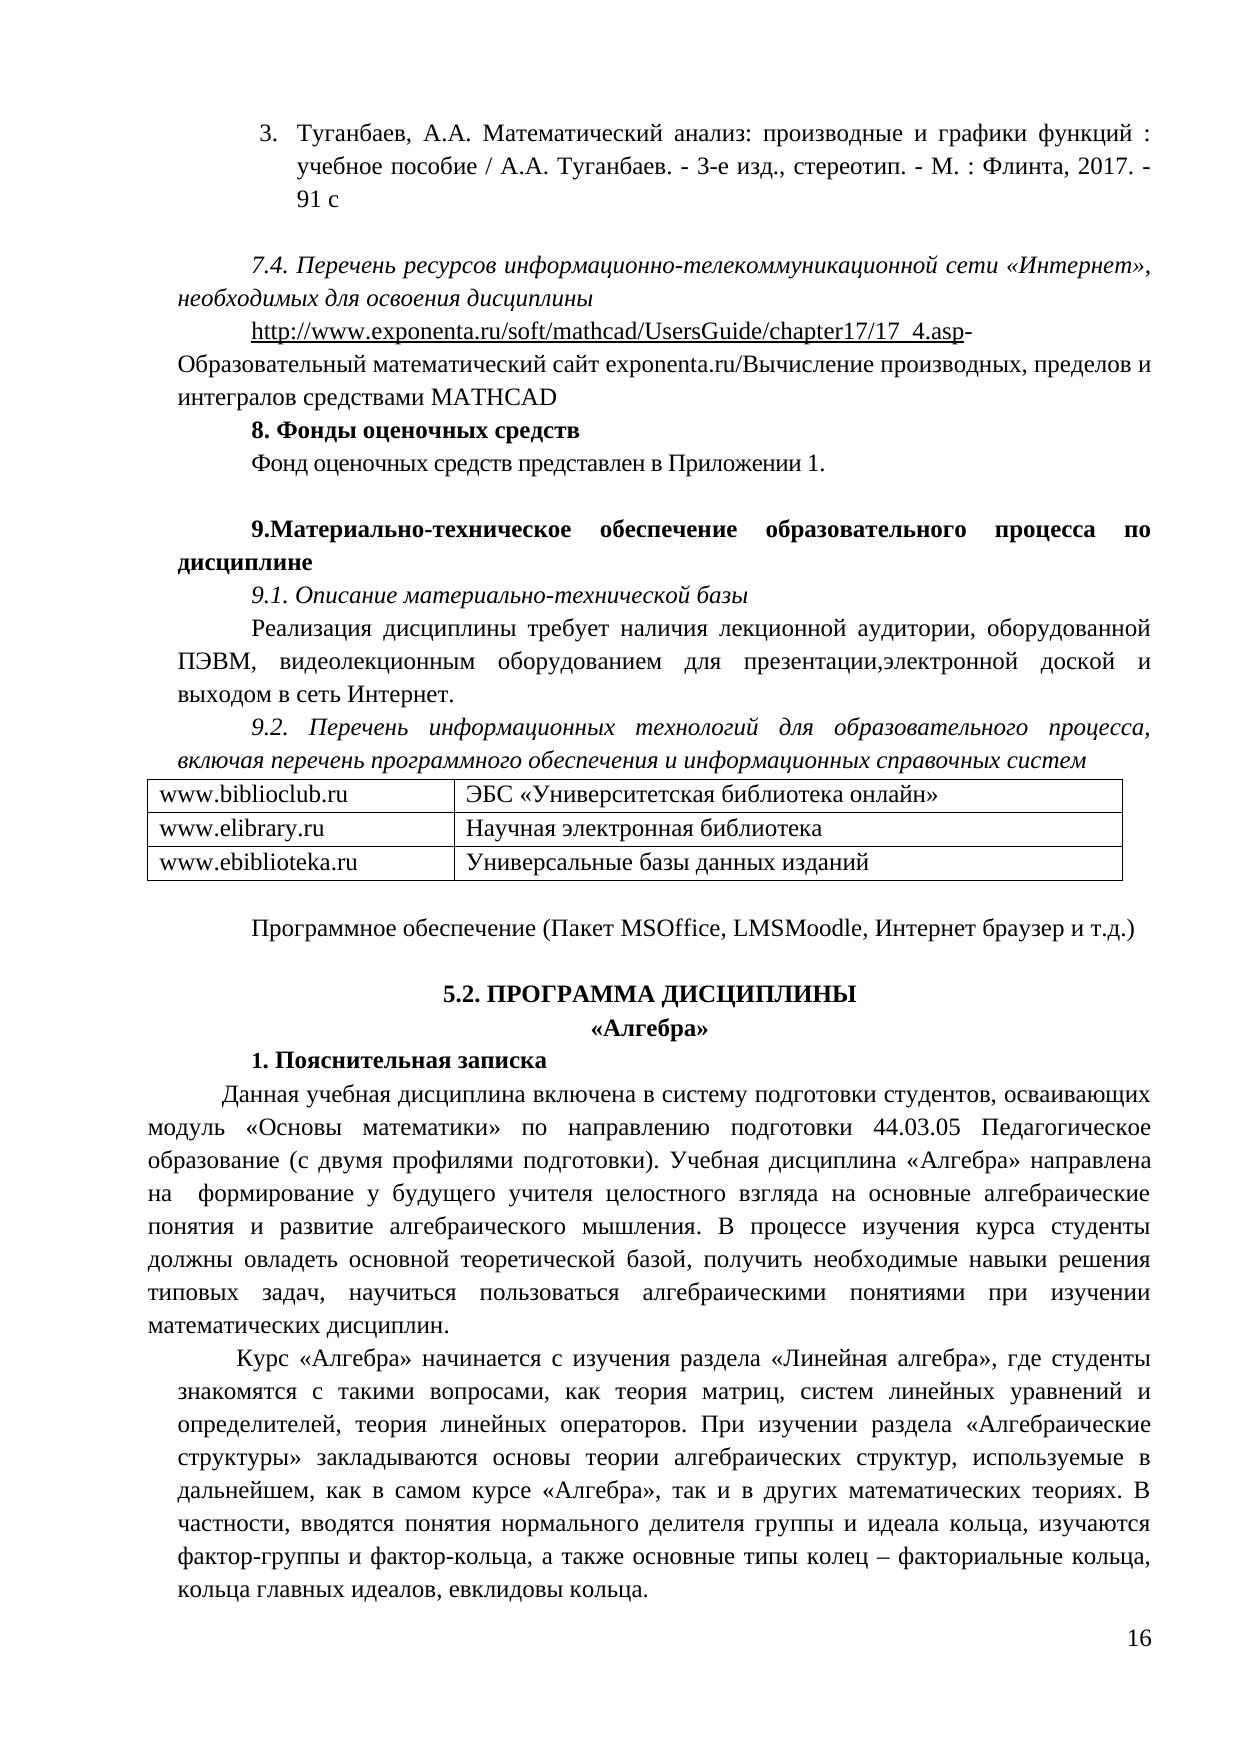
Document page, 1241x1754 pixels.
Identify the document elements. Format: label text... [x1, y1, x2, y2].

table_cell www.ebiblioteka.ru [148, 847, 454, 879]
table_cell www.elibrary.ru [148, 813, 454, 846]
text 1. Пояснительная записка [177, 1046, 1152, 1074]
text Данная учебная дисциплина включена в систему подготовки студентов, осваивающих модуль «Основы математики» по направлению подготовки 44.03.05 Педагогическое образование (с двумя профилями подготовки). Учебная дисциплина «Алгебра» направлена на формирование у будущего учителя целостного взгляда на основные алгебраические понятия и развитие алгебраического мышления. В процессе изучения курса студенты должны овладеть основной теоретической базой, получить необходимые навыки решения типовых задач, научиться пользоваться алгебраическими понятиями при изучении математических дисциплин. [148, 1079, 1152, 1338]
text Курс «Алгебра» начинается с изучения раздела «Линейная алгебра», где студенты знакомятся с такими вопросами, как теория матриц, систем линейных уравнений и определителей, теория линейных операторов. При изучении раздела «Алгебраические структуры» закладываются основы теории алгебраических структур, используемые в дальнейшем, как в самом курсе «Алгебра», так и в других математических теориях. В частности, вводятся понятия нормального делителя группы и идеала кольца, изучаются фактор-группы и фактор-кольца, а также основные типы колец – факториальные кольца, кольца главных идеалов, евклидовы кольца. [177, 1343, 1152, 1603]
table_cell Универсальные базы данных изданий [455, 847, 1122, 879]
text 8. Фонды оценочных средств [177, 415, 1152, 444]
text Программное обеспечение (Пакет MSOffice, LMSMoodle, Интернет браузер и т.д.) [177, 913, 1152, 942]
text 9.2. Перечень информационных технологий для образовательного процесса, включая перечень программного обеспечения и информационных справочных систем [177, 712, 1152, 774]
text 9.Материально-техническое обеспечение образовательного процесса по дисциплине [177, 514, 1152, 576]
table_header ЭБС «Университетская библиотека онлайн» [455, 780, 1122, 812]
text Фонд оценочных средств представлен в Приложении 1. [177, 448, 1152, 477]
list Туганбаев, А.А. Математический анализ: производные и графики функций : учебное пособие / А.А. Туганбаев. - 3-е изд., стереотип. - М. : Флинта, 2017. - 91 с [259, 118, 1152, 213]
table_cell Научная электронная библиотека [455, 813, 1122, 846]
text 9.1. Описание материально-технической базы [177, 580, 1152, 609]
text Реализация дисциплины требует наличия лекционной аудитории, оборудованной ПЭВМ, видеолекционным оборудованием для презентации,электронной доской и выходом в сеть Интернет. [177, 613, 1152, 708]
table_header www.biblioclub.ru [148, 780, 454, 812]
text «Алгебра» [148, 1013, 1152, 1041]
text http://www.exponenta.ru/soft/mathcad/UsersGuide/chapter17/17_4.asp- Образовательный математический сайт exponenta.ru/Вычисление производных, пределов и интегралов средствами MATHCAD [177, 316, 1152, 411]
text 7.4. Перечень ресурсов информационно-телекоммуникационной сети «Интернет», необходимых для освоения дисциплины [177, 250, 1152, 312]
text 5.2. ПРОГРАММА ДИСЦИПЛИНЫ [148, 979, 1152, 1008]
